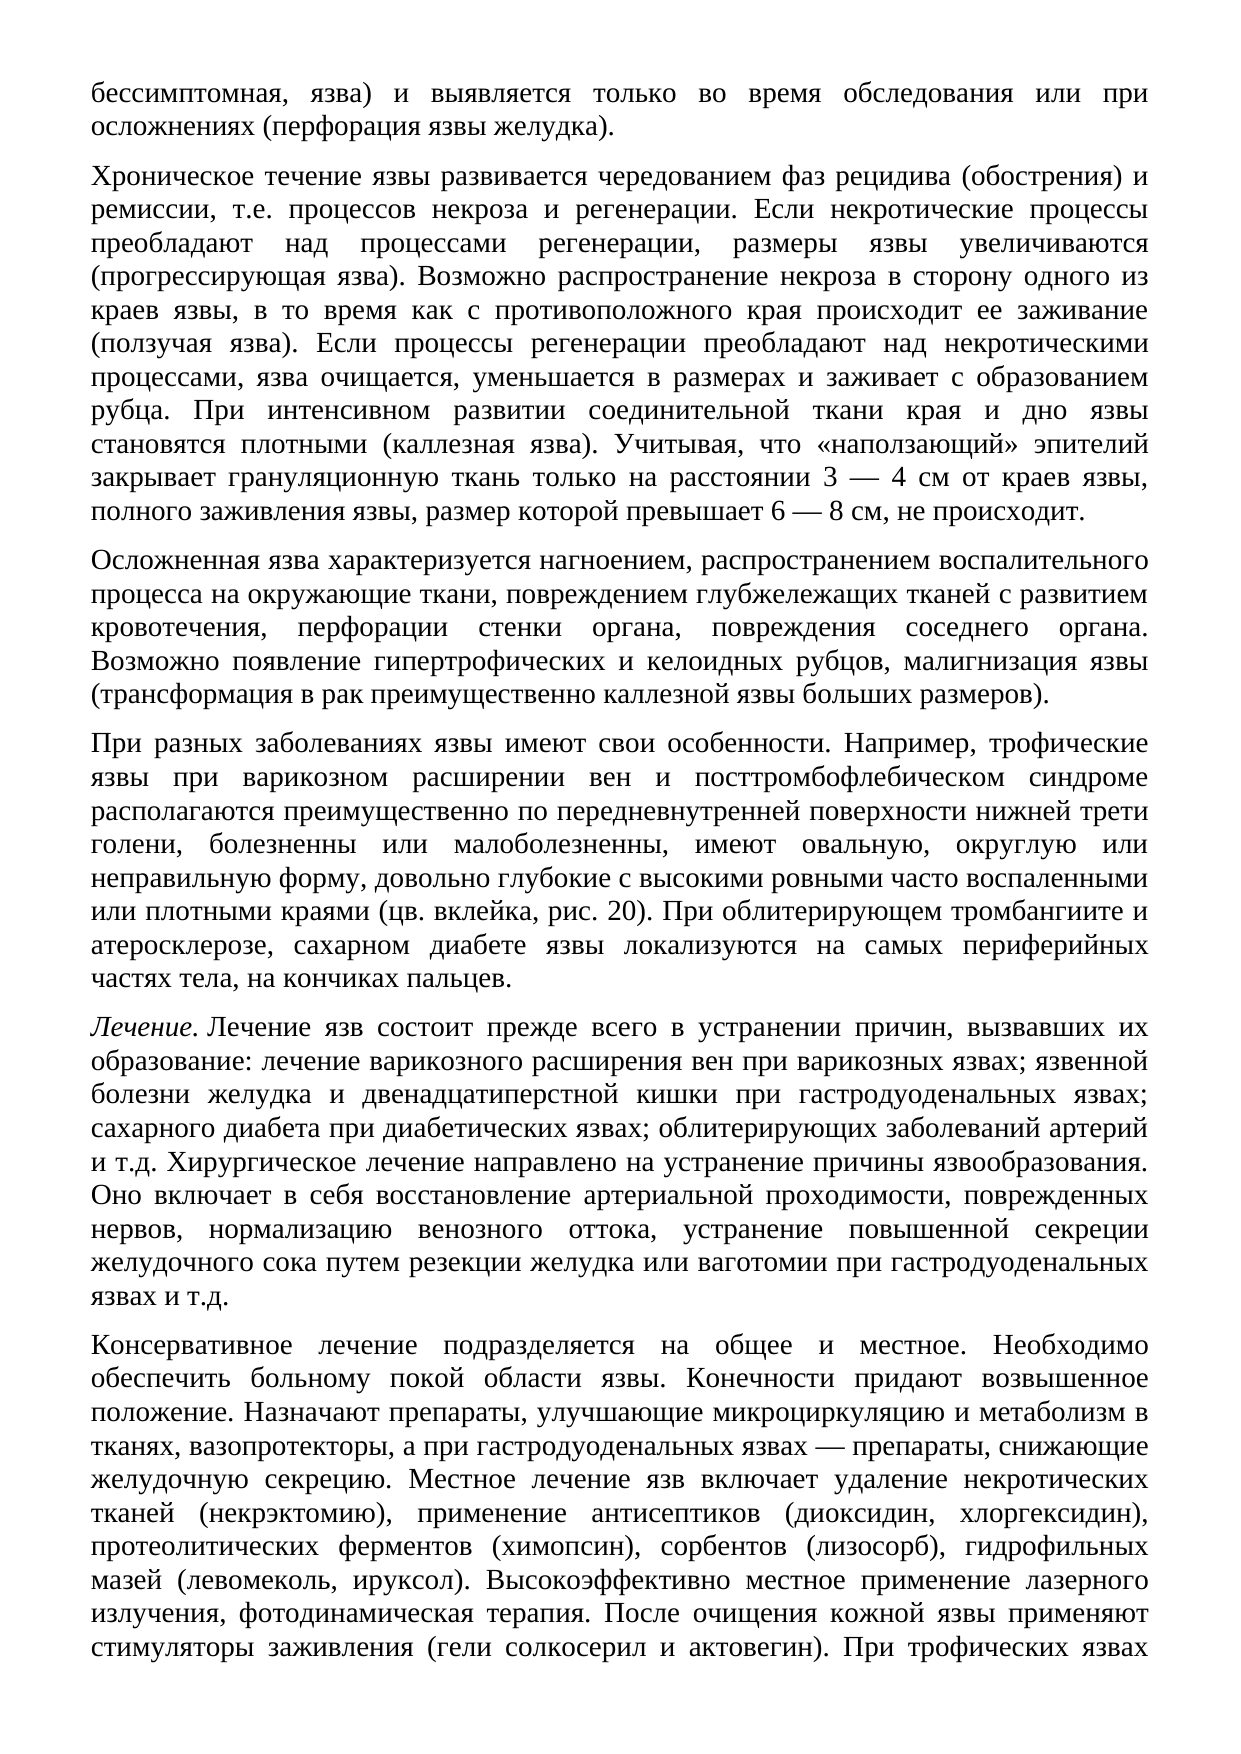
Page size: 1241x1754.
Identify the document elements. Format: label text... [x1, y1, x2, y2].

text При разных заболеваниях язвы имеют свои особенности. Например, трофические язвы при варикозном расширении вен и посттромбофлебическом синдроме располагаются преимущественно по передневнутренней поверхности нижней трети голени, болезненны или малоболезненны, имеют овальную, округлую или неправильную форму, довольно глубокие с высокими ровными часто воспаленными или плотными краями (цв. вклейка, рис. 20). При облитерирующем тромбангиите и атеросклерозе, сахарном диабете язвы локализуются на самых периферийных частях тела, на кончиках пальцев. [91, 726, 1149, 994]
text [91, 1327, 1149, 1662]
text Хроническое течение язвы развивается чередованием фаз рецидива (обострения) и ремиссии, т.е. процессов некроза и регенерации. Если некротические процессы преобладают над процессами регенерации, размеры язвы увеличиваются (прогрессирующая язва). Возможно распространение некроза в сторону одного из краев язвы, в то время как с противоположного края происходит ее заживание (ползучая язва). Если процессы регенерации преобладают над некротическими процессами, язва очищается, уменьшается в размерах и заживает с образованием рубца. При интенсивном развитии соединительной ткани края и дно язвы становятся плотными (каллезная язва). Учитывая, что «наползающий» эпителий закрывает грануляционную ткань только на расстоянии 3 — 4 см от краев язвы, полного заживления язвы, размер которой превышает 6 — 8 см, не происходит. [91, 158, 1149, 527]
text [91, 75, 1149, 142]
text Лечение. Лечение язв состоит прежде всего в устранении причин, вызвавших их образование: лечение варикозного расширения вен при варикозных язвах; язвенной болезни желудка и двенадцатиперстной кишки при гастродуоденальных язвах; сахарного диабета при диабетических язвах; облитерирующих заболеваний артерий и т.д. Хирургическое лечение направлено на устранение причины язвообразования. Оно включает в себя восстановление артериальной проходимости, поврежденных нервов, нормализацию венозного оттока, устранение повышенной секреции желудочного сока путем резекции желудка или ваготомии при гастродуоденальных язвах и т.д. [91, 1009, 1149, 1311]
text Осложненная язва характеризуется нагноением, распространением воспалительного процесса на окружающие ткани, повреждением глубжележащих тканей с развитием кровотечения, перфорации стенки органа, повреждения соседнего органа. Возможно появление гипертрофических и келоидных рубцов, малигнизация язвы (трансформация в рак преимущественно каллезной язвы больших размеров). [91, 542, 1149, 710]
